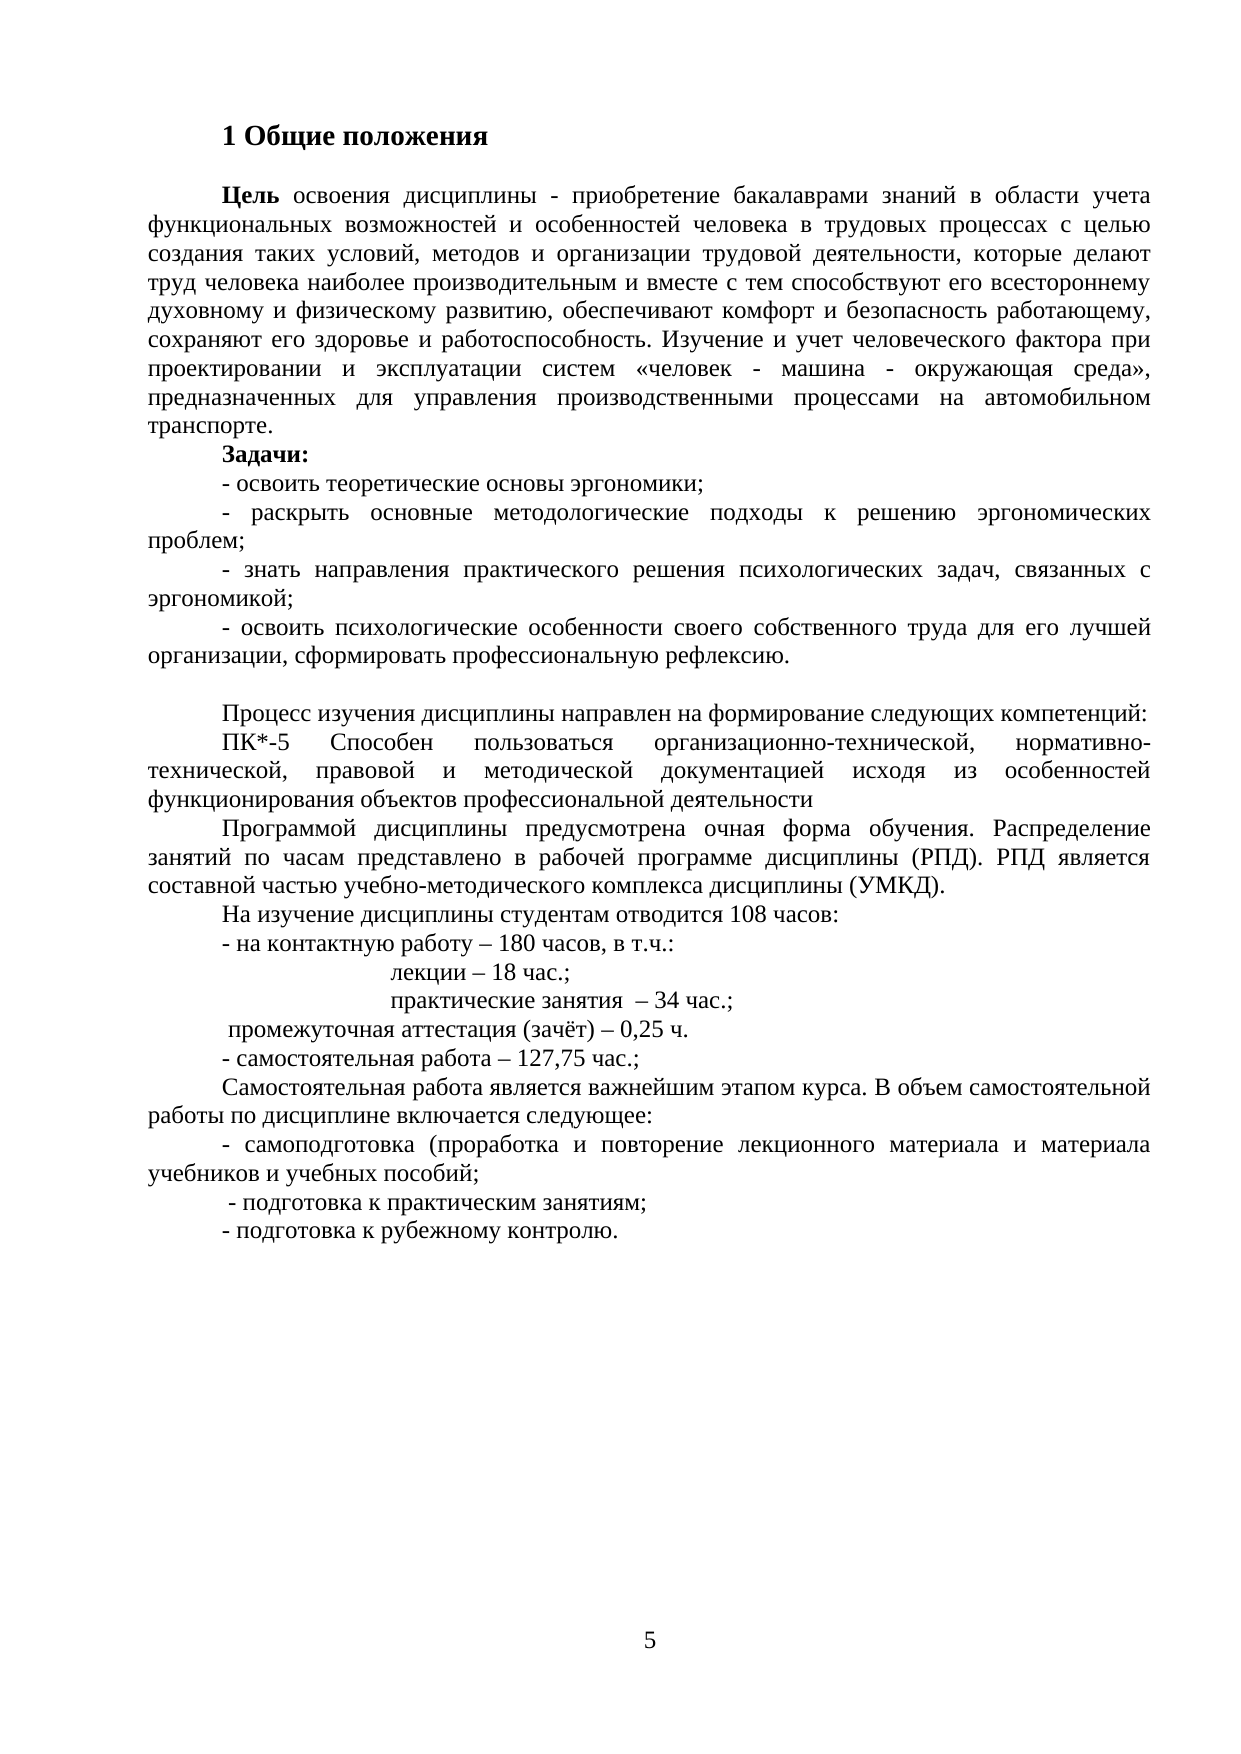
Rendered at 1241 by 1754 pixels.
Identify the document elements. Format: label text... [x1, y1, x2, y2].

text промежуточная аттестация (зачёт) – 0,25 ч. [148, 1014, 1152, 1043]
text - освоить психологические особенности своего собственного труда для его лучшей организации, сформировать профессиональную рефлексию. [148, 612, 1152, 669]
text - подготовка к рубежному контролю. [148, 1215, 1152, 1244]
text - самоподготовка (проработка и повторение лекционного материала и материала учебников и учебных пособий; [148, 1129, 1152, 1187]
text ПК*-5 Способен пользоваться организационно-технической, нормативно-технической, правовой и методической документацией исходя из особенностей функционирования объектов профессиональной деятельности [148, 727, 1152, 813]
text - освоить теоретические основы эргономики; [148, 468, 1152, 497]
text Задачи: [148, 439, 1152, 468]
text Цель освоения дисциплины - приобретение бакалаврами знаний в области учета функциональных возможностей и особенностей человека в трудовых процессах с целью создания таких условий, методов и организации трудовой деятельности, которые делают труд человека наиболее производительным и вместе с тем способствуют его всестороннему духовному и физическому развитию, обеспечивают комфорт и безопасность работающему, сохраняют его здоровье и работоспособность. Изучение и учет человеческого фактора при проектировании и эксплуатации систем «человек - машина - окружающая среда», предназначенных для управления производственными процессами на автомобильном транспорте. [148, 180, 1152, 439]
text - на контактную работу – 180 часов, в т.ч.: [148, 928, 1152, 957]
text Самостоятельная работа является важнейшим этапом курса. В объем самостоятельной работы по дисциплине включается следующее: [148, 1072, 1152, 1129]
text Процесс изучения дисциплины направлен на формирование следующих компетенций: [148, 698, 1152, 727]
text лекции – 18 час.; [148, 957, 1152, 985]
text 1 Общие положения [148, 118, 1152, 152]
text - подготовка к практическим занятиям; [148, 1187, 1152, 1215]
text практические занятия – 34 час.; [148, 985, 1152, 1014]
text - самостоятельная работа – 127,75 час.; [148, 1043, 1152, 1072]
text Программой дисциплины предусмотрена очная форма обучения. Распределение занятий по часам представлено в рабочей программе дисциплины (РПД). РПД является составной частью учебно-методического комплекса дисциплины (УМКД). [148, 813, 1152, 899]
text - раскрыть основные методологические подходы к решению эргономических проблем; [148, 497, 1152, 554]
text На изучение дисциплины студентам отводится 108 часов: [148, 899, 1152, 928]
text - знать направления практического решения психологических задач, связанных с эргономикой; [148, 554, 1152, 612]
